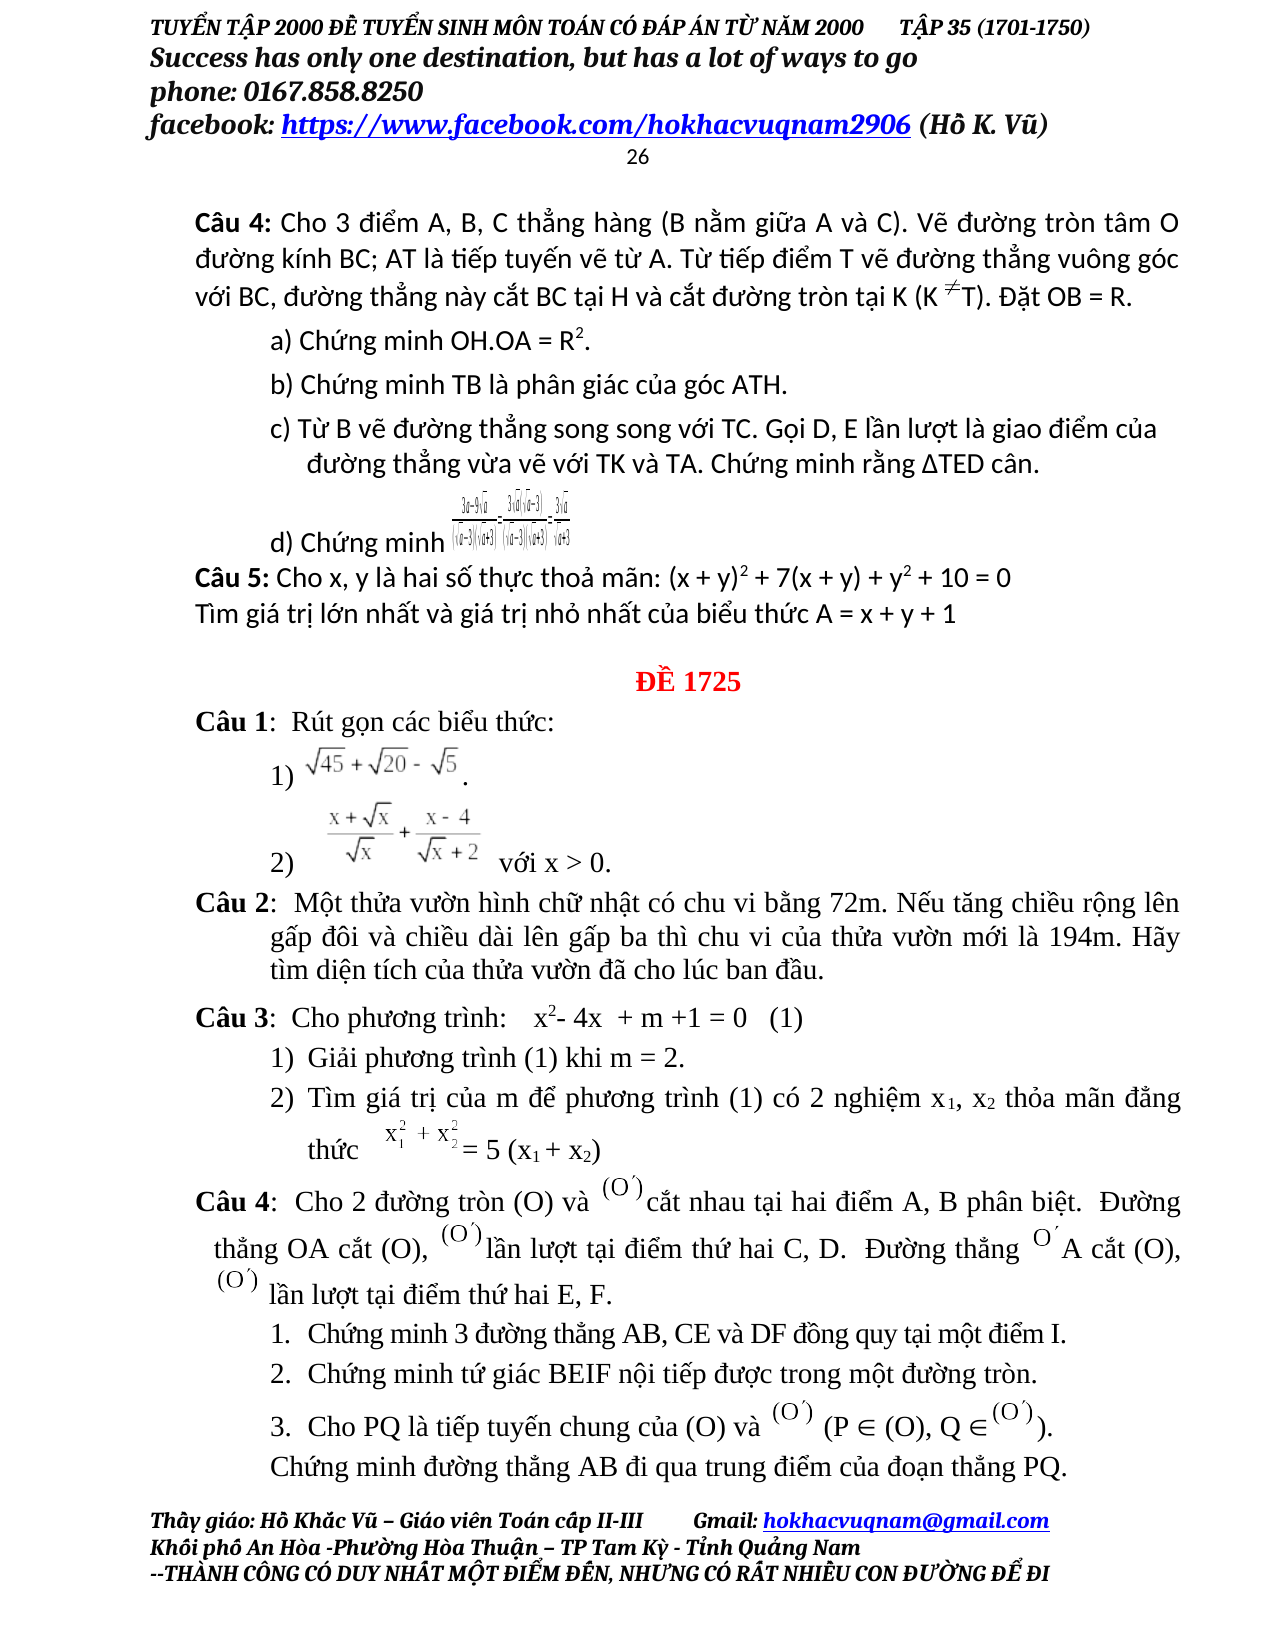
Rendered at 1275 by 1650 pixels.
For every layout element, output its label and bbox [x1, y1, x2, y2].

table_cell [149, 198, 1228, 1488]
